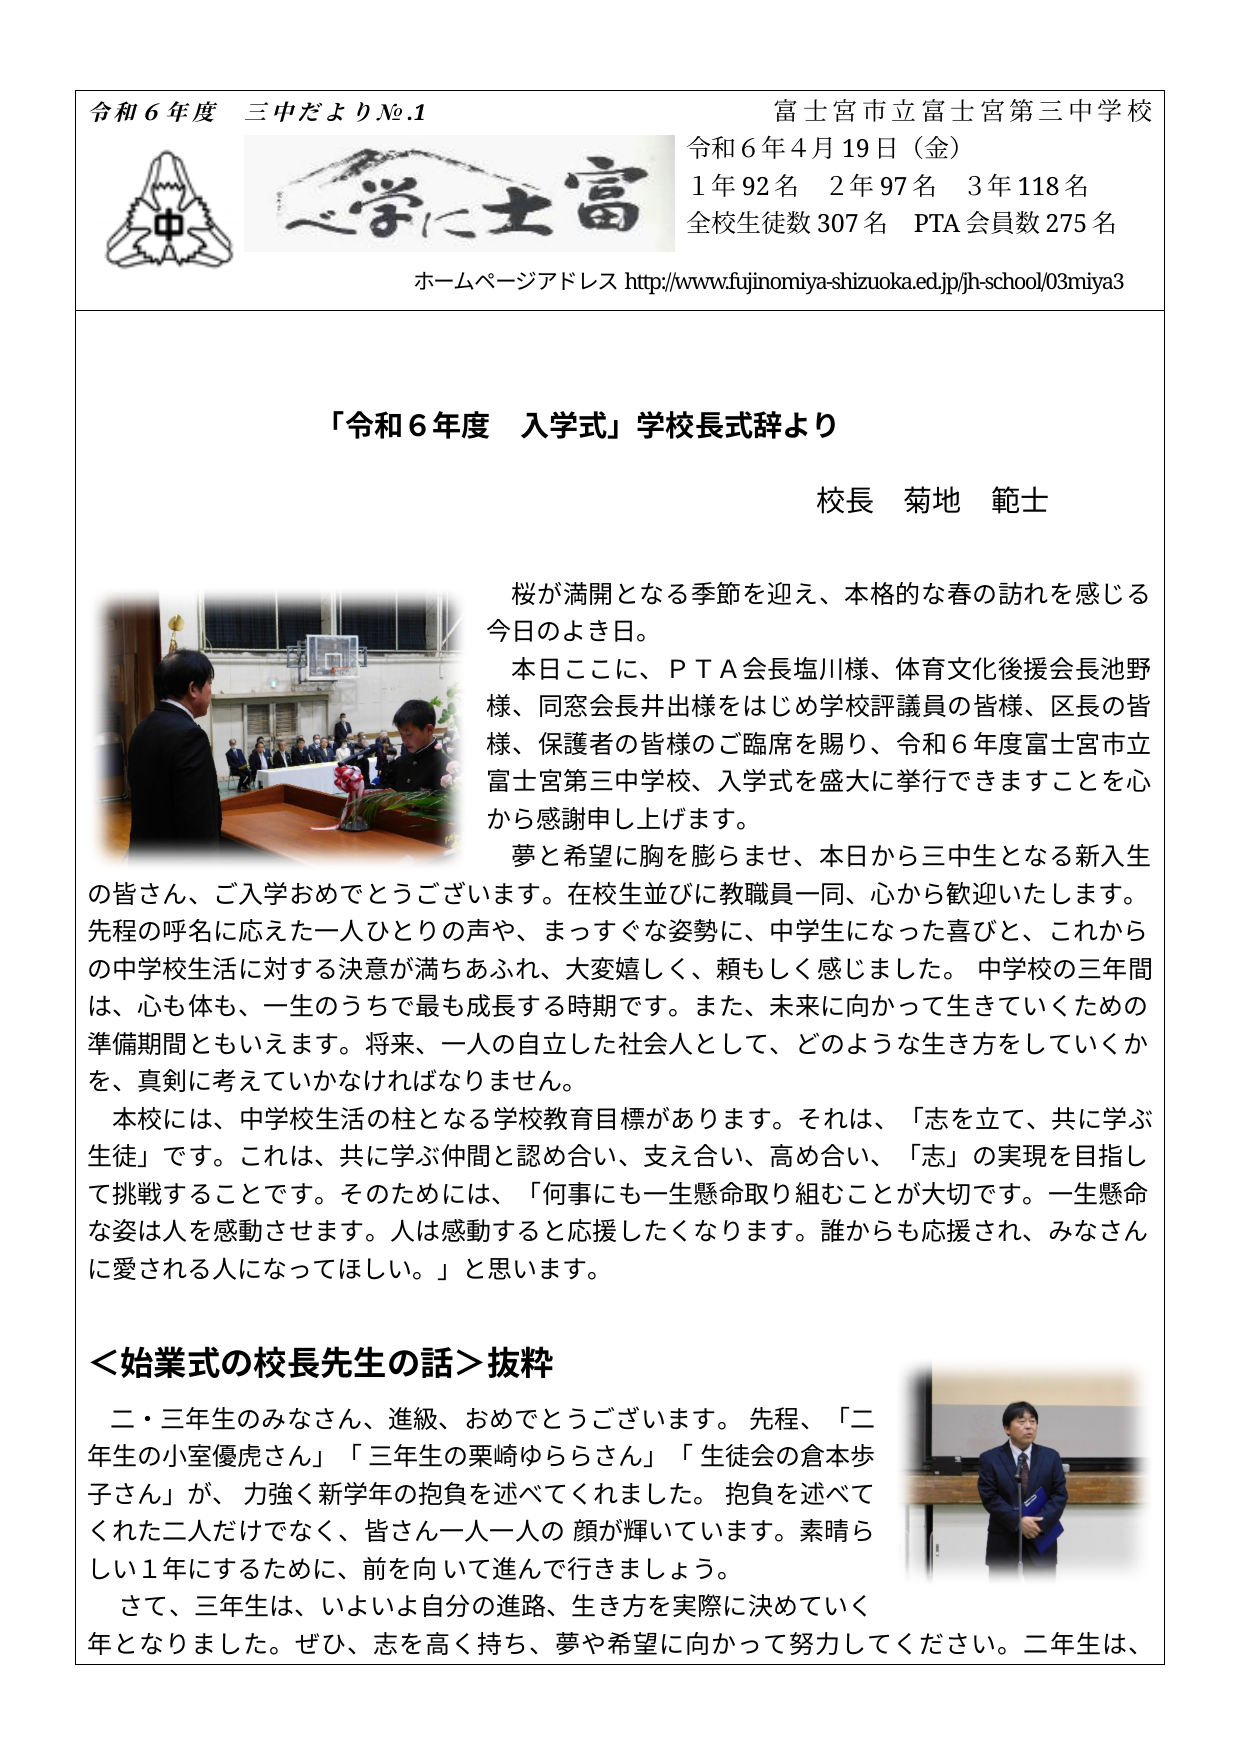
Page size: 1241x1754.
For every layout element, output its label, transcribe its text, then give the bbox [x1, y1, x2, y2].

table_header 令和６年度 三中だより№.1 富士宮市立富士宮第三中学校 令和６年４月19日（金） １年92名 ２年97名 ３年118名 全校生徒数307名 PTA会員数275名 [76, 91, 1164, 310]
picture [118, 616, 438, 842]
picture [91, 135, 675, 280]
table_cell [76, 311, 1164, 1663]
picture [924, 1386, 1125, 1557]
